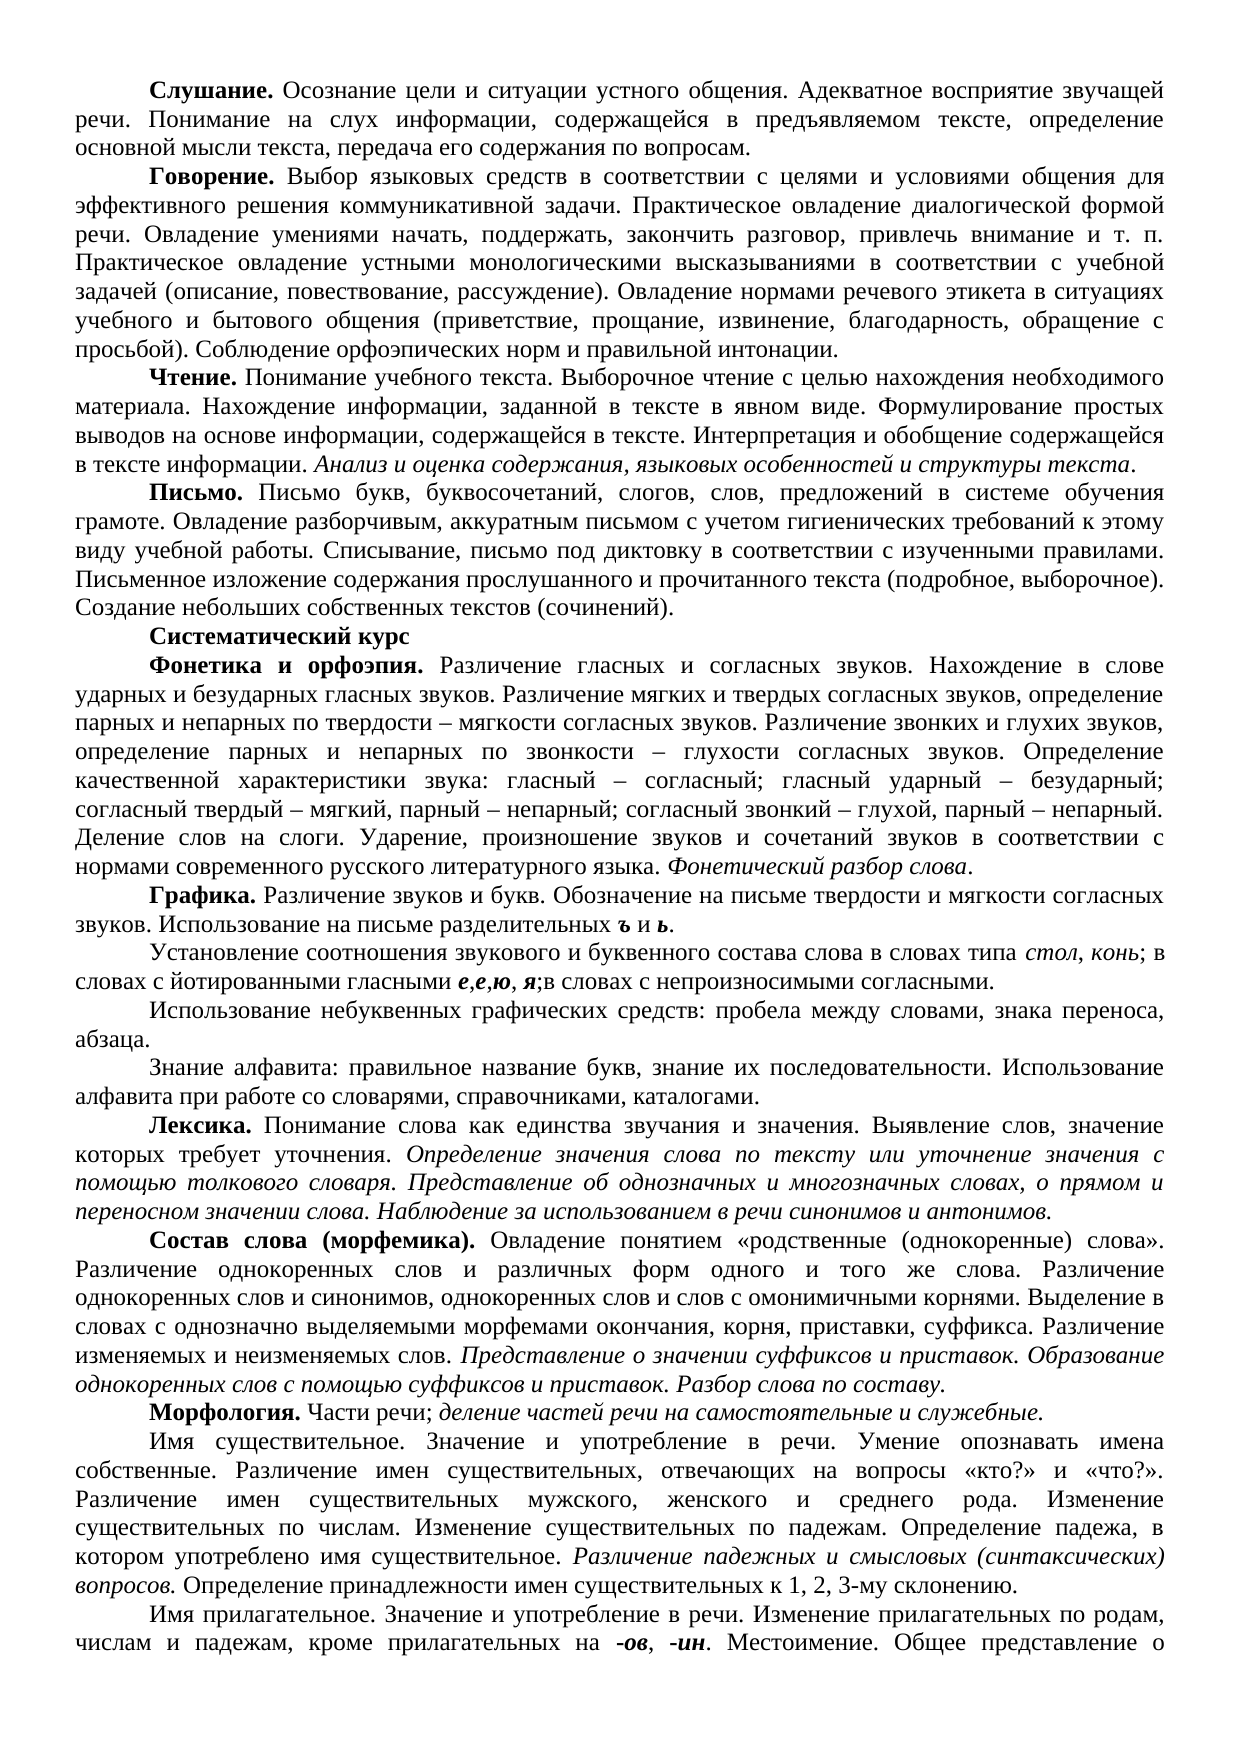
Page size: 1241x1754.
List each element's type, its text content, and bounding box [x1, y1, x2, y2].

text Имя существительное. Значение и употребление в речи. Умение опознавать имена собственные. Различение имен существительных, отвечающих на вопросы «кто?» и «что?». Различение имен существительных мужского, женского и среднего рода. Изменение существительных по числам. Изменение существительных по падежам. Определение падежа, в котором употреблено имя существительное. Различение падежных и смысловых (синтаксических) вопросов. Определение принадлежности имен существительных к 1, 2, 3-му склонению. [75, 1426, 1165, 1599]
text Лексика. Понимание слова как единства звучания и значения. Выявление слов, значение которых требует уточнения. Определение значения слова по тексту или уточнение значения с помощью толкового словаря. Представление об однозначных и многозначных словах, о прямом и переносном значении слова. Наблюдение за использованием в речи синонимов и антонимов. [75, 1110, 1165, 1225]
text Говорение. Выбор языковых средств в соответствии с целями и условиями общения для эффективного решения коммуникативной задачи. Практическое овладение диалогической формой речи. Овладение умениями начать, поддержать, закончить разговор, привлечь внимание и т. п. Практическое овладение устными монологическими высказываниями в соответствии с учебной задачей (описание, повествование, рассуждение). Овладение нормами речевого этикета в ситуациях учебного и бытового общения (приветствие, прощание, извинение, благодарность, обращение с просьбой). Соблюдение орфоэпических норм и правильной интонации. [75, 161, 1165, 362]
text Письмо. Письмо букв, буквосочетаний, слогов, слов, предложений в системе обучения грамоте. Овладение разборчивым, аккуратным письмом с учетом гигиенических требований к этому виду учебной работы. Списывание, письмо под диктовку в соответствии с изученными правилами. Письменное изложение содержания прослушанного и прочитанного текста (подробное, выборочное). Создание небольших собственных текстов (сочинений). [75, 477, 1165, 621]
text Фонетика и орфоэпия. Различение гласных и согласных звуков. Нахождение в слове ударных и безударных гласных звуков. Различение мягких и твердых согласных звуков, определение парных и непарных по твердости – мягкости согласных звуков. Различение звонких и глухих звуков, определение парных и непарных по звонкости – глухости согласных звуков. Определение качественной характеристики звука: гласный – согласный; гласный ударный – безударный; согласный твердый – мягкий, парный – непарный; согласный звонкий – глухой, парный – непарный. Деление слов на слоги. Ударение, произношение звуков и сочетаний звуков в соответствии с нормами современного русского литературного языка. Фонетический разбор слова. [75, 650, 1165, 880]
text Морфология. Части речи; деление частей речи на самостоятельные и служебные. [75, 1397, 1165, 1426]
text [75, 1599, 1165, 1656]
text Чтение. Понимание учебного текста. Выборочное чтение с целью нахождения необходимого материала. Нахождение информации, заданной в тексте в явном виде. Формулирование простых выводов на основе информации, содержащейся в тексте. Интерпретация и обобщение содержащейся в тексте информации. Анализ и оценка содержания, языковых особенностей и структуры текста. [75, 362, 1165, 477]
text Слушание. Осознание цели и ситуации устного общения. Адекватное восприятие звучащей речи. Понимание на слух информации, содержащейся в предъявляемом тексте, определение основной мысли текста, передача его содержания по вопросам. [75, 75, 1165, 161]
text Знание алфавита: правильное название букв, знание их последовательности. Использование алфавита при работе со словарями, справочниками, каталогами. [75, 1052, 1165, 1110]
text Графика. Различение звуков и букв. Обозначение на письме твердости и мягкости согласных звуков. Использование на письме разделительных ъ и ь. [75, 880, 1165, 937]
text Состав слова (морфемика). Овладение понятием «родственные (однокоренные) слова». Различение однокоренных слов и различных форм одного и того же слова. Различение однокоренных слов и синонимов, однокоренных слов и слов с омонимичными корнями. Выделение в словах с однозначно выделяемыми морфемами окончания, корня, приставки, суффикса. Различение изменяемых и неизменяемых слов. Представление о значении суффиксов и приставок. Образование однокоренных слов с помощью суффиксов и приставок. Разбор слова по составу. [75, 1225, 1165, 1397]
text Установление соотношения звукового и буквенного состава слова в словах типа стол, конь; в словах с йотированными гласными е,е,ю, я;в словах с непроизносимыми согласными. [75, 937, 1165, 995]
text Систематический курс [75, 621, 1165, 650]
text Использование небуквенных графических средств: пробела между словами, знака переноса, абзаца. [75, 995, 1165, 1052]
